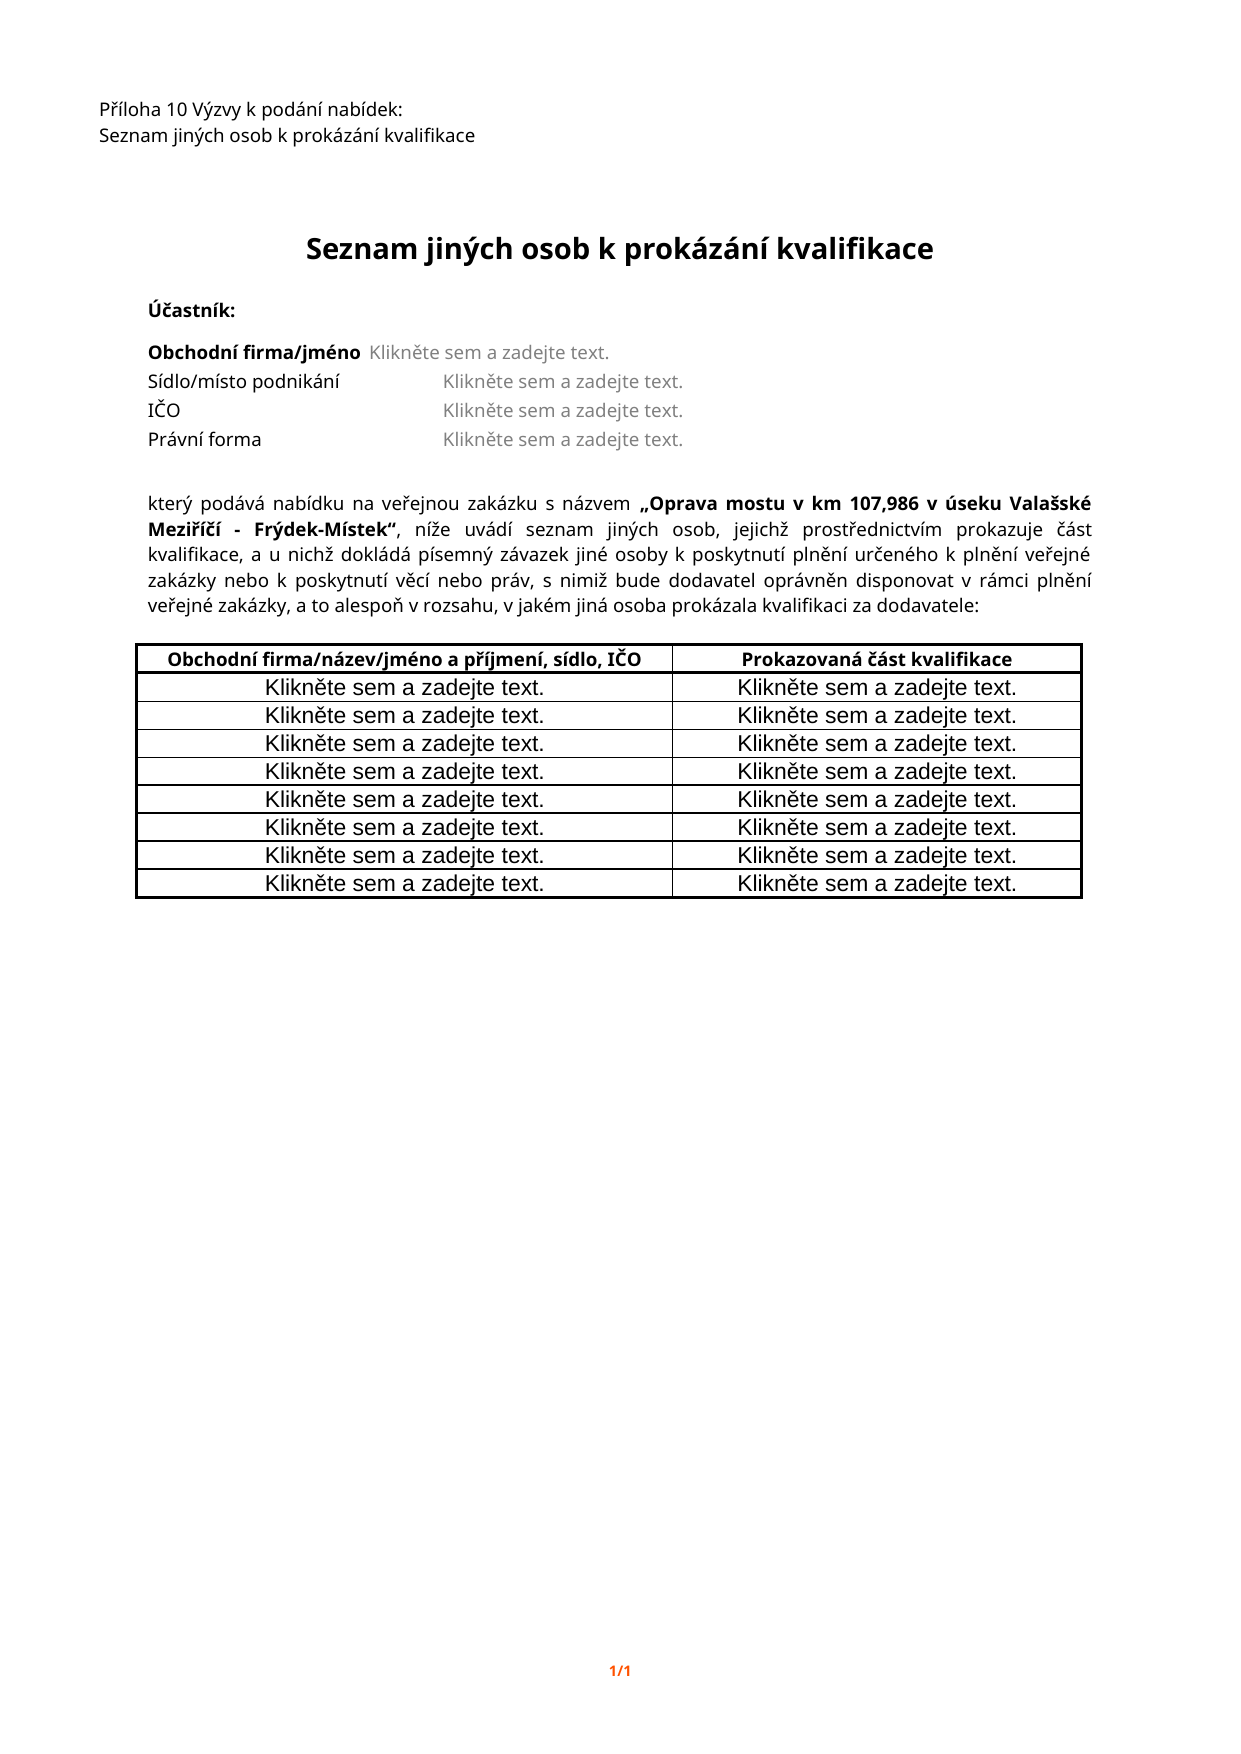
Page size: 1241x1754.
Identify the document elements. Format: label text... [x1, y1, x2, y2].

table_header Prokazovaná část kvalifikace [673, 646, 1080, 671]
table_header Obchodní firma/název/jméno a příjmení, sídlo, IČO [138, 646, 672, 671]
text který podává nabídku na veřejnou zakázku s názvem „Oprava mostu v km 107,986 v úseku Valašské Meziříčí - Frýdek-Místek“, níže uvádí seznam jiných osob, jejichž prostřednictvím prokazuje část kvalifikace, a u nichž dokládá písemný závazek jiné osoby k poskytnutí plnění určeného k plnění veřejné zakázky nebo k poskytnutí věcí nebo práv, s nimiž bude dodavatel oprávněn disponovat v rámci plnění veřejné zakázky, a to alespoň v rozsahu, v jakém jiná osoba prokázala kvalifikaci za dodavatele: [148, 490, 1093, 618]
text Právní forma [148, 423, 1093, 452]
text Obchodní firma/jméno [148, 336, 1093, 365]
text IČO [148, 394, 1093, 423]
text Sídlo/místo podnikání [148, 365, 1093, 394]
title Seznam jiných osob k prokázání kvalifikace [148, 228, 1093, 268]
text Účastník: [148, 293, 1093, 324]
